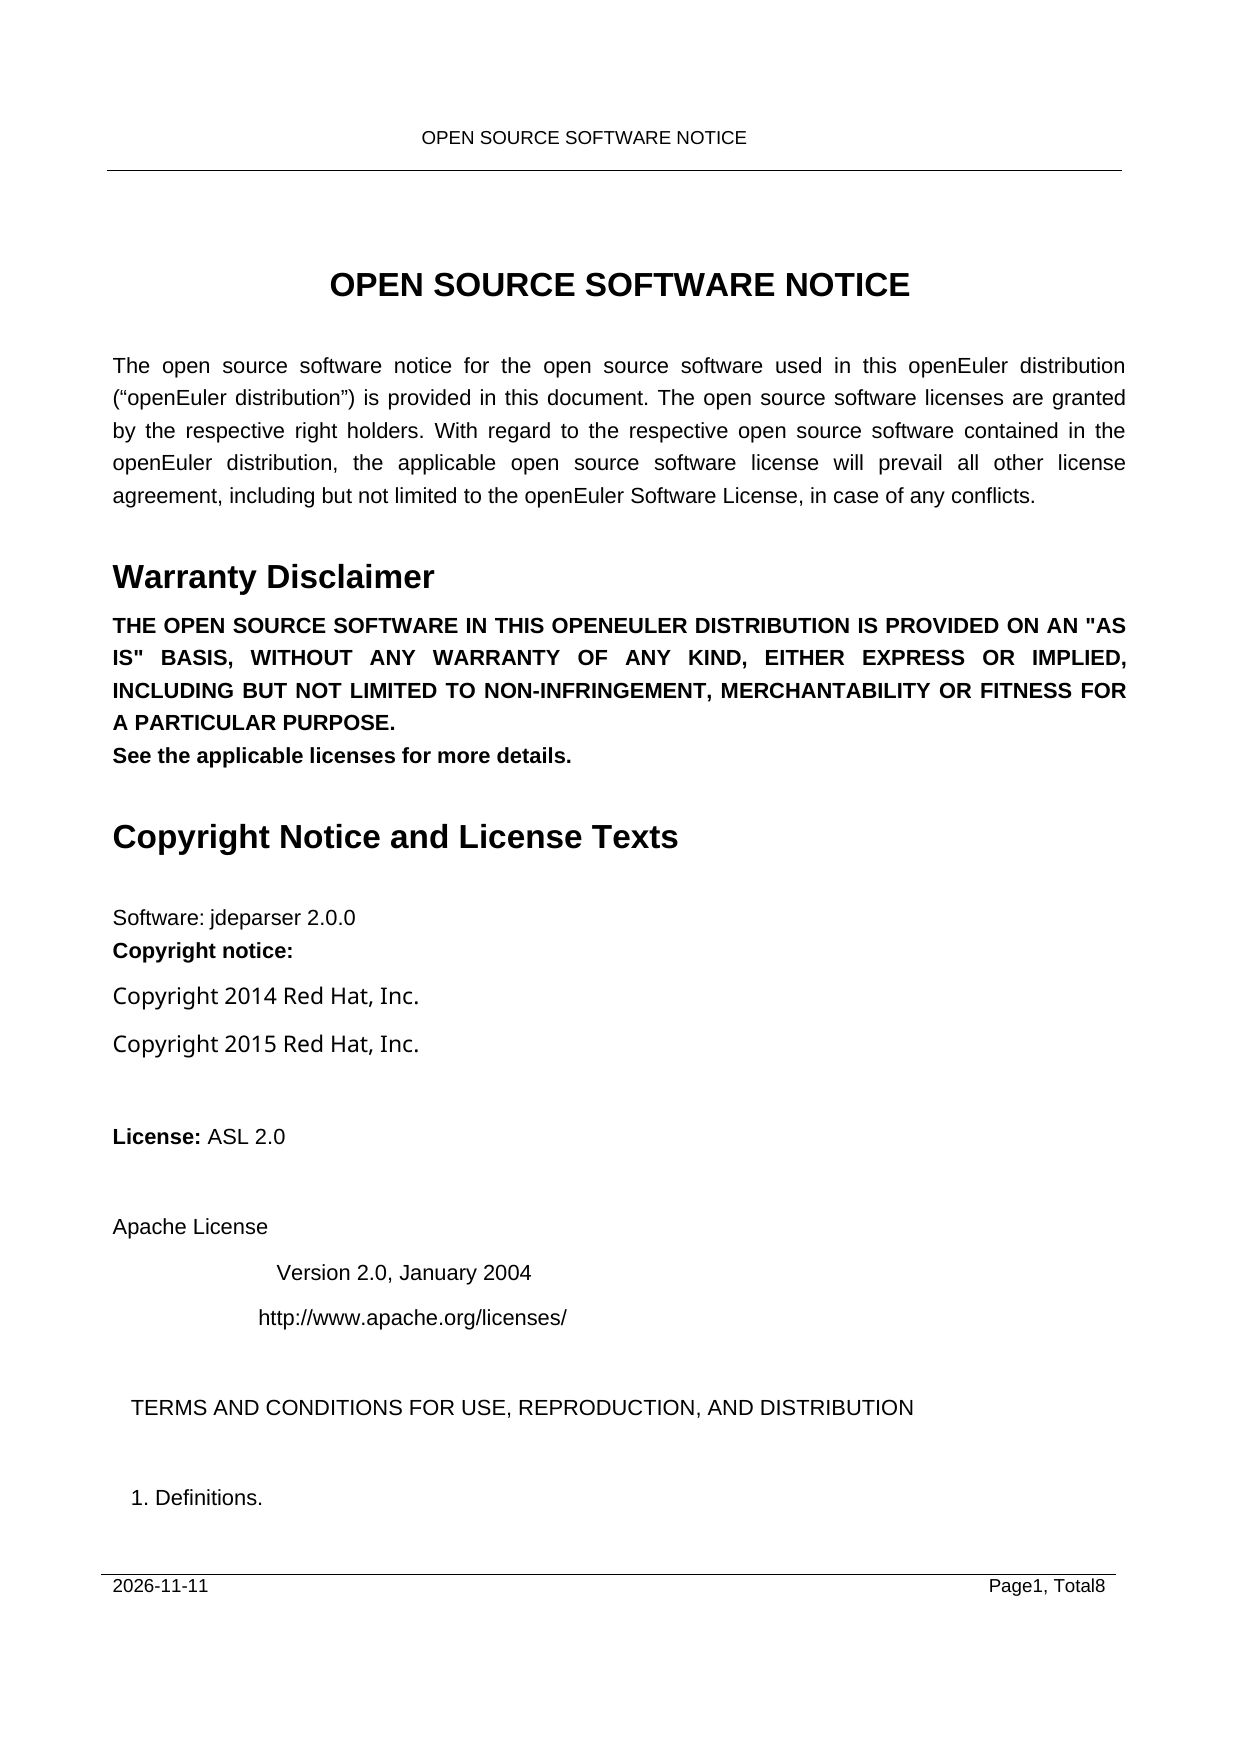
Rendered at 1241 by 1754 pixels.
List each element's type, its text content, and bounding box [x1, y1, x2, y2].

text THE OPEN SOURCE SOFTWARE IN THIS OPENEULER DISTRIBUTION IS PROVIDED ON AN "AS IS" BASIS, WITHOUT ANY WARRANTY OF ANY KIND, EITHER EXPRESS OR IMPLIED, INCLUDING BUT NOT LIMITED TO NON-INFRINGEMENT, MERCHANTABILITY OR FITNESS FOR A PARTICULAR PURPOSE. See the applicable licenses for more details. [112, 609, 1128, 771]
text Copyright Notice and License Texts [112, 804, 1128, 869]
text The open source software notice for the open source software used in this openEuler distribution (“openEuler distribution”) is provided in this document. The open source software licenses are granted by the respective right holders. With regard to the respective open source software contained in the openEuler distribution, the applicable open source software license will prevail all other license agreement, including but not limited to the openEuler Software License, in case of any conflicts. [112, 349, 1128, 511]
text Apache License [112, 1211, 1128, 1243]
text 1. Definitions. [112, 1481, 1128, 1514]
text http://www.apache.org/licenses/ [112, 1301, 1128, 1333]
text Warranty Disclaimer [112, 544, 1128, 609]
text Copyright notice: [112, 934, 1128, 966]
text Copyright 2014 Red Hat, Inc. [112, 979, 1128, 1012]
text Version 2.0, January 2004 [112, 1256, 1128, 1288]
text Software: jdeparser 2.0.0 [112, 901, 1128, 934]
text OPEN SOURCE SOFTWARE NOTICE [112, 251, 1128, 316]
text TERMS AND CONDITIONS FOR USE, REPRODUCTION, AND DISTRIBUTION [112, 1391, 1128, 1423]
text License: ASL 2.0 [112, 1120, 1128, 1153]
text Copyright 2015 Red Hat, Inc. [112, 1027, 1128, 1060]
